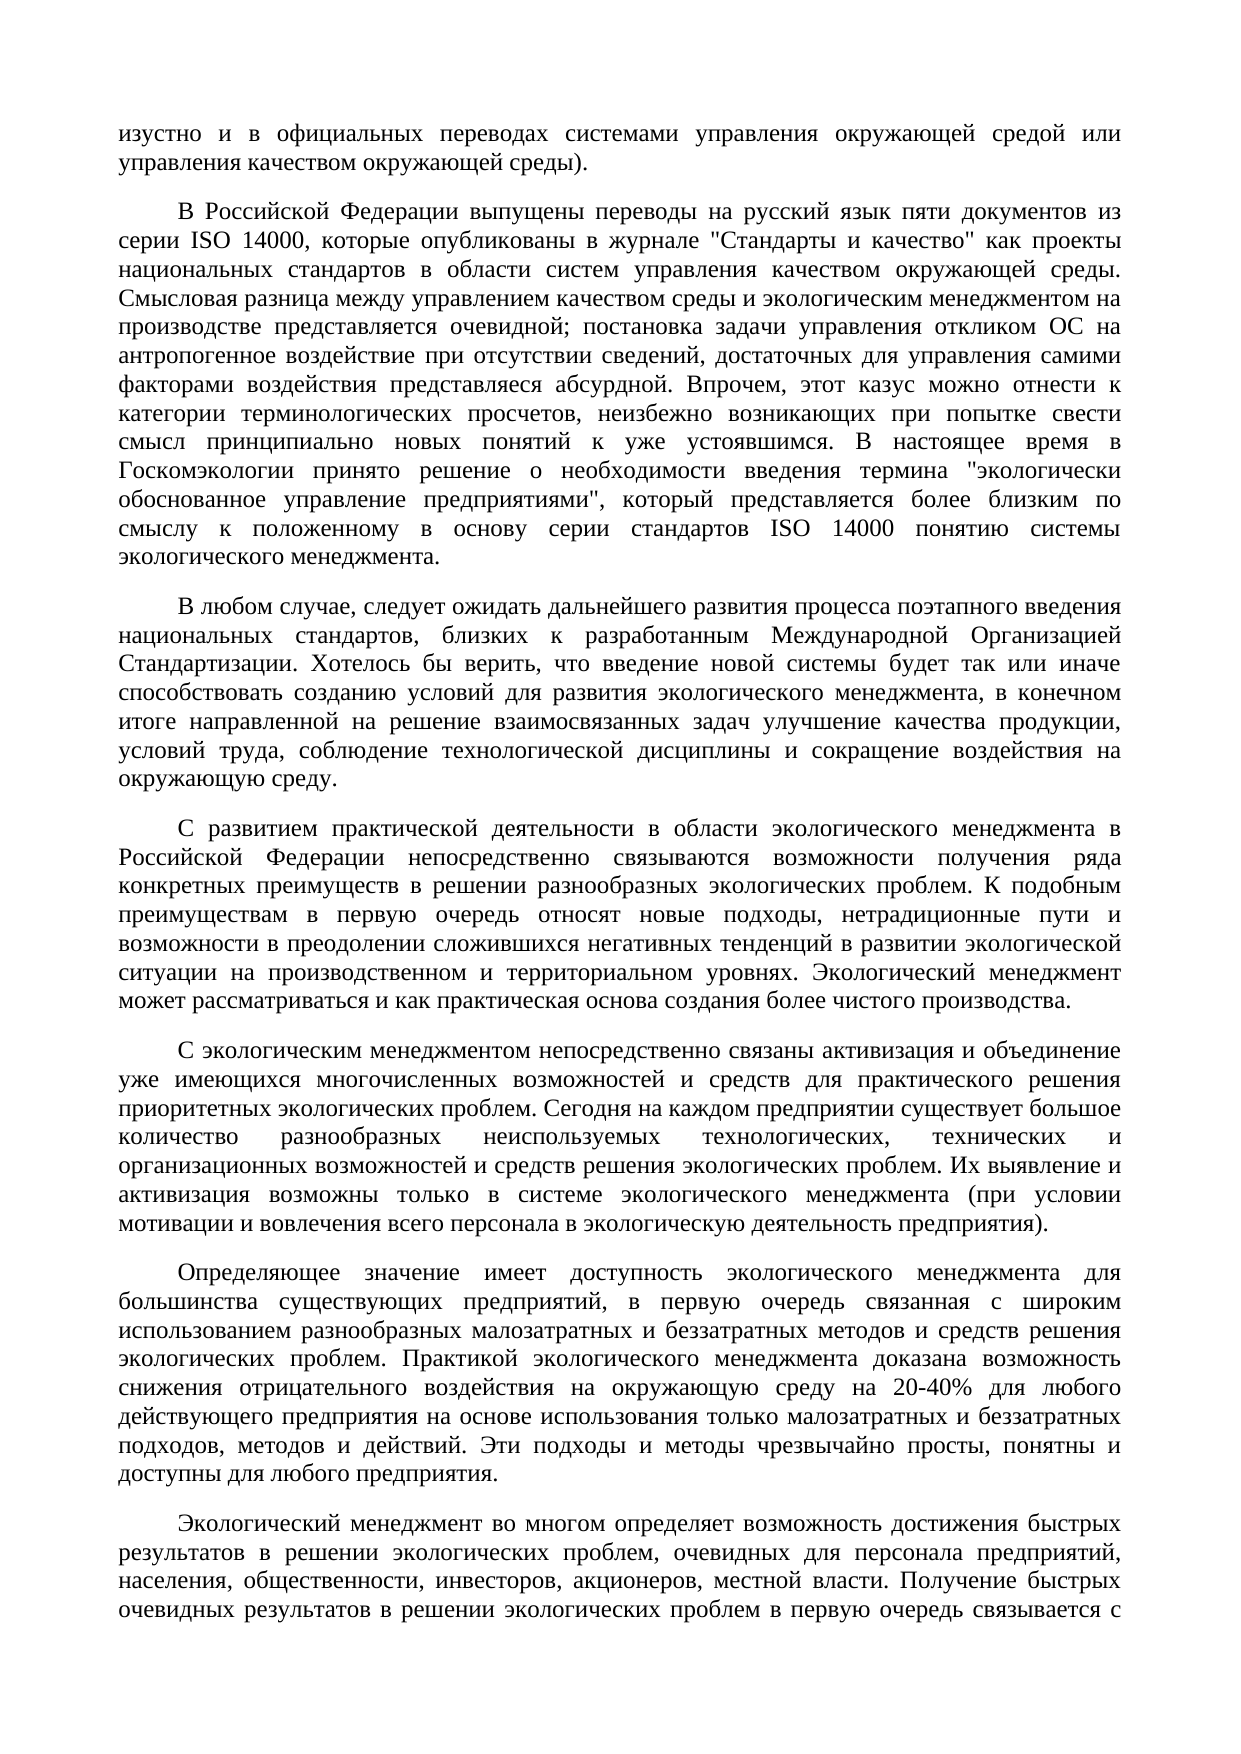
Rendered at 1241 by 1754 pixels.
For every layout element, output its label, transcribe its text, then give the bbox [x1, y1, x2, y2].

text С экологическим менеджментом непосредственно связаны активизация и объединение уже имеющихся многочисленных возможностей и средств для практического решения приоритетных экологических проблем. Сегодня на каждом предприятии существует большое количество разнообразных неиспользуемых технологических, технических и организационных возможностей и средств решения экологических проблем. Их выявление и активизация возможны только в системе экологического менеджмента (при условии мотивации и вовлечения всего персонала в экологическую деятельность предприятия). [118, 1035, 1122, 1236]
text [118, 1508, 1122, 1623]
text Определяющее значение имеет доступность экологического менеджмента для большинства существующих предприятий, в первую очередь связанная с широким использованием разнообразных малозатратных и беззатратных методов и средств решения экологических проблем. Практикой экологического менеджмента доказана возможность снижения отрицательного воздействия на окружающую среду на 20-40% для любого действующего предприятия на основе использования только малозатратных и беззатратных подходов, методов и действий. Эти подходы и методы чрезвычайно просты, понятны и доступны для любого предприятия. [118, 1257, 1122, 1487]
text В любом случае, следует ожидать дальнейшего развития процесса поэтапного введения национальных стандартов, близких к разработанным Международной Организацией Стандартизации. Хотелось бы верить, что введение новой системы будет так или иначе способствовать созданию условий для развития экологического менеджмента, в конечном итоге направленной на решение взаимосвязанных задач улучшение качества продукции, условий труда, соблюдение технологической дисциплины и сокращение воздействия на окружающую среду. [118, 591, 1122, 792]
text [118, 118, 1122, 176]
text С развитием практической деятельности в области экологического менеджмента в Российской Федерации непосредственно связываются возможности получения ряда конкретных преимуществ в решении разнообразных экологических проблем. К подобным преимуществам в первую очередь относят новые подходы, нетрадиционные пути и возможности в преодолении сложившихся негативных тенденций в развитии экологической ситуации на производственном и территориальном уровнях. Экологический менеджмент может рассматриваться и как практическая основа создания более чистого производства. [118, 813, 1122, 1014]
text В Российской Федерации выпущены переводы на русский язык пяти документов из серии ISO 14000, которые опубликованы в журнале "Стандарты и качество" как проекты национальных стандартов в области систем управления качеством окружающей среды. Смысловая разница между управлением качеством среды и экологическим менеджментом на производстве представляется очевидной; постановка задачи управления откликом ОС на антропогенное воздействие при отсутствии сведений, достаточных для управления самими факторами воздействия представляеся абсурдной. Впрочем, этот казус можно отнести к категории терминологических просчетов, неизбежно возникающих при попытке свести смысл принципиально новых понятий к уже устоявшимся. В настоящее время в Госкомэкологии принято решение о необходимости введения термина "экологически обоснованное управление предприятиями", который представляется более близким по смыслу к положенному в основу серии стандартов ISO 14000 понятию системы экологического менеджмента. [118, 196, 1122, 570]
